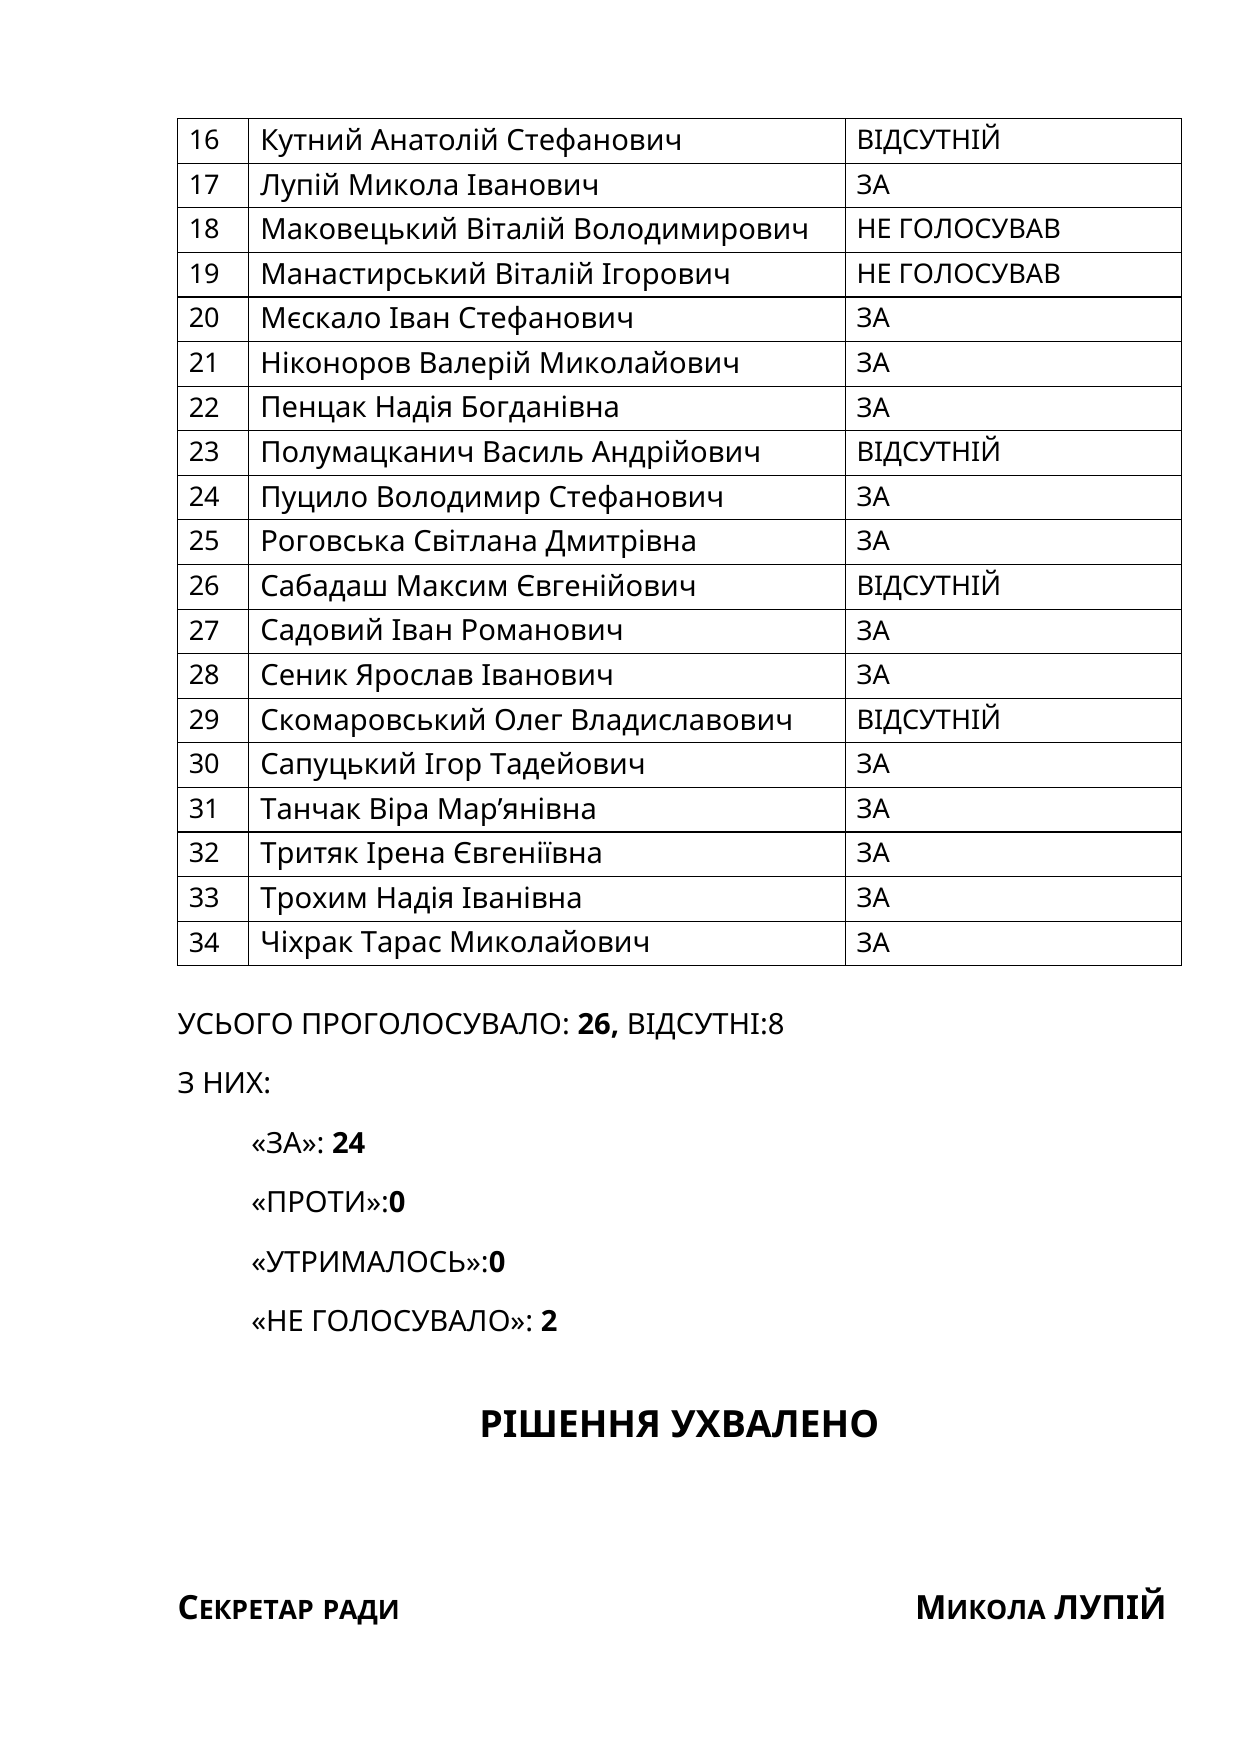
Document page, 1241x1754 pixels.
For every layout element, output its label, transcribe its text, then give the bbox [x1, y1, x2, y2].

table_cell 22 [178, 387, 248, 430]
table_cell ЗА [846, 743, 1181, 787]
text Усього проголосувало: 26, ВІДСУТНІ:8 [177, 1003, 1181, 1043]
table_cell Сабадаш Максим Євгенійович [249, 565, 845, 608]
table_cell 17 [178, 164, 248, 207]
table_cell ЗА [846, 520, 1181, 564]
table_cell Тритяк Ірена Євгеніївна [249, 833, 845, 876]
table_cell ЗА [846, 164, 1181, 207]
table_cell 23 [178, 431, 248, 475]
table_cell Кутний Анатолій Стефанович [249, 119, 845, 163]
text РІШЕННЯ УХВАЛЕНО [177, 1397, 1181, 1448]
table_cell 33 [178, 877, 248, 921]
text «УТРИМАЛОСЬ»:0 [177, 1241, 1181, 1281]
table_cell Полумацканич Василь Андрійович [249, 431, 845, 475]
table_cell 34 [178, 922, 248, 965]
table_cell Пенцак Надія Богданівна [249, 387, 845, 430]
table_cell ЗА [846, 788, 1181, 831]
table_cell Манастирський Віталій Ігорович [249, 253, 845, 296]
table_cell Сеник Ярослав Іванович [249, 654, 845, 698]
table_cell НЕ ГОЛОСУВАВ [846, 253, 1181, 296]
table_cell 29 [178, 699, 248, 742]
table_cell 16 [178, 119, 248, 163]
table_cell 25 [178, 520, 248, 564]
table_cell Маковецький Віталій Володимирович [249, 208, 845, 252]
table_cell ЗА [846, 476, 1181, 519]
table_cell Садовий Іван Романович [249, 610, 845, 653]
table_cell 26 [178, 565, 248, 608]
table_cell 19 [178, 253, 248, 296]
text «НЕ ГОЛОСУВАЛО»: 2 [177, 1301, 1181, 1340]
table_cell ВІДСУТНІЙ [846, 119, 1181, 163]
table_cell Трохим Надія Іванівна [249, 877, 845, 921]
table_cell 28 [178, 654, 248, 698]
table_cell 21 [178, 342, 248, 386]
table_cell Сапуцький Ігор Тадейович [249, 743, 845, 787]
table_cell Танчак Віра Мар’янівна [249, 788, 845, 831]
table_cell ВІДСУТНІЙ [846, 431, 1181, 475]
table_cell ЗА [846, 298, 1181, 341]
table_cell Роговська Світлана Дмитрівна [249, 520, 845, 564]
table_cell ЗА [846, 922, 1181, 965]
table_cell Лупій Микола Іванович [249, 164, 845, 207]
table_cell ЗА [846, 877, 1181, 921]
table_cell Пуцило Володимир Стефанович [249, 476, 845, 519]
table_cell ЗА [846, 654, 1181, 698]
table_cell ВІДСУТНІЙ [846, 565, 1181, 608]
table_cell 20 [178, 298, 248, 341]
table_cell 18 [178, 208, 248, 252]
table_cell Мєскало Іван Стефанович [249, 298, 845, 341]
text З НИХ: [177, 1063, 1181, 1102]
table_cell ЗА [846, 610, 1181, 653]
table_cell ЗА [846, 833, 1181, 876]
table_cell Чіхрак Тарас Миколайович [249, 922, 845, 965]
table_cell 24 [178, 476, 248, 519]
table_cell Скомаровський Олег Владиславович [249, 699, 845, 742]
table_cell НЕ ГОЛОСУВАВ [846, 208, 1181, 252]
table_cell 30 [178, 743, 248, 787]
table_cell ВІДСУТНІЙ [846, 699, 1181, 742]
text «ЗА»: 24 [177, 1122, 1181, 1162]
table_cell ЗА [846, 387, 1181, 430]
table_cell 27 [178, 610, 248, 653]
table_cell Ніконоров Валерій Миколайович [249, 342, 845, 386]
table_cell 31 [178, 788, 248, 831]
text «ПРОТИ»:0 [177, 1182, 1181, 1221]
text Секретар ради Микола ЛУПІЙ [177, 1584, 1181, 1629]
table_cell 32 [178, 833, 248, 876]
table_cell ЗА [846, 342, 1181, 386]
